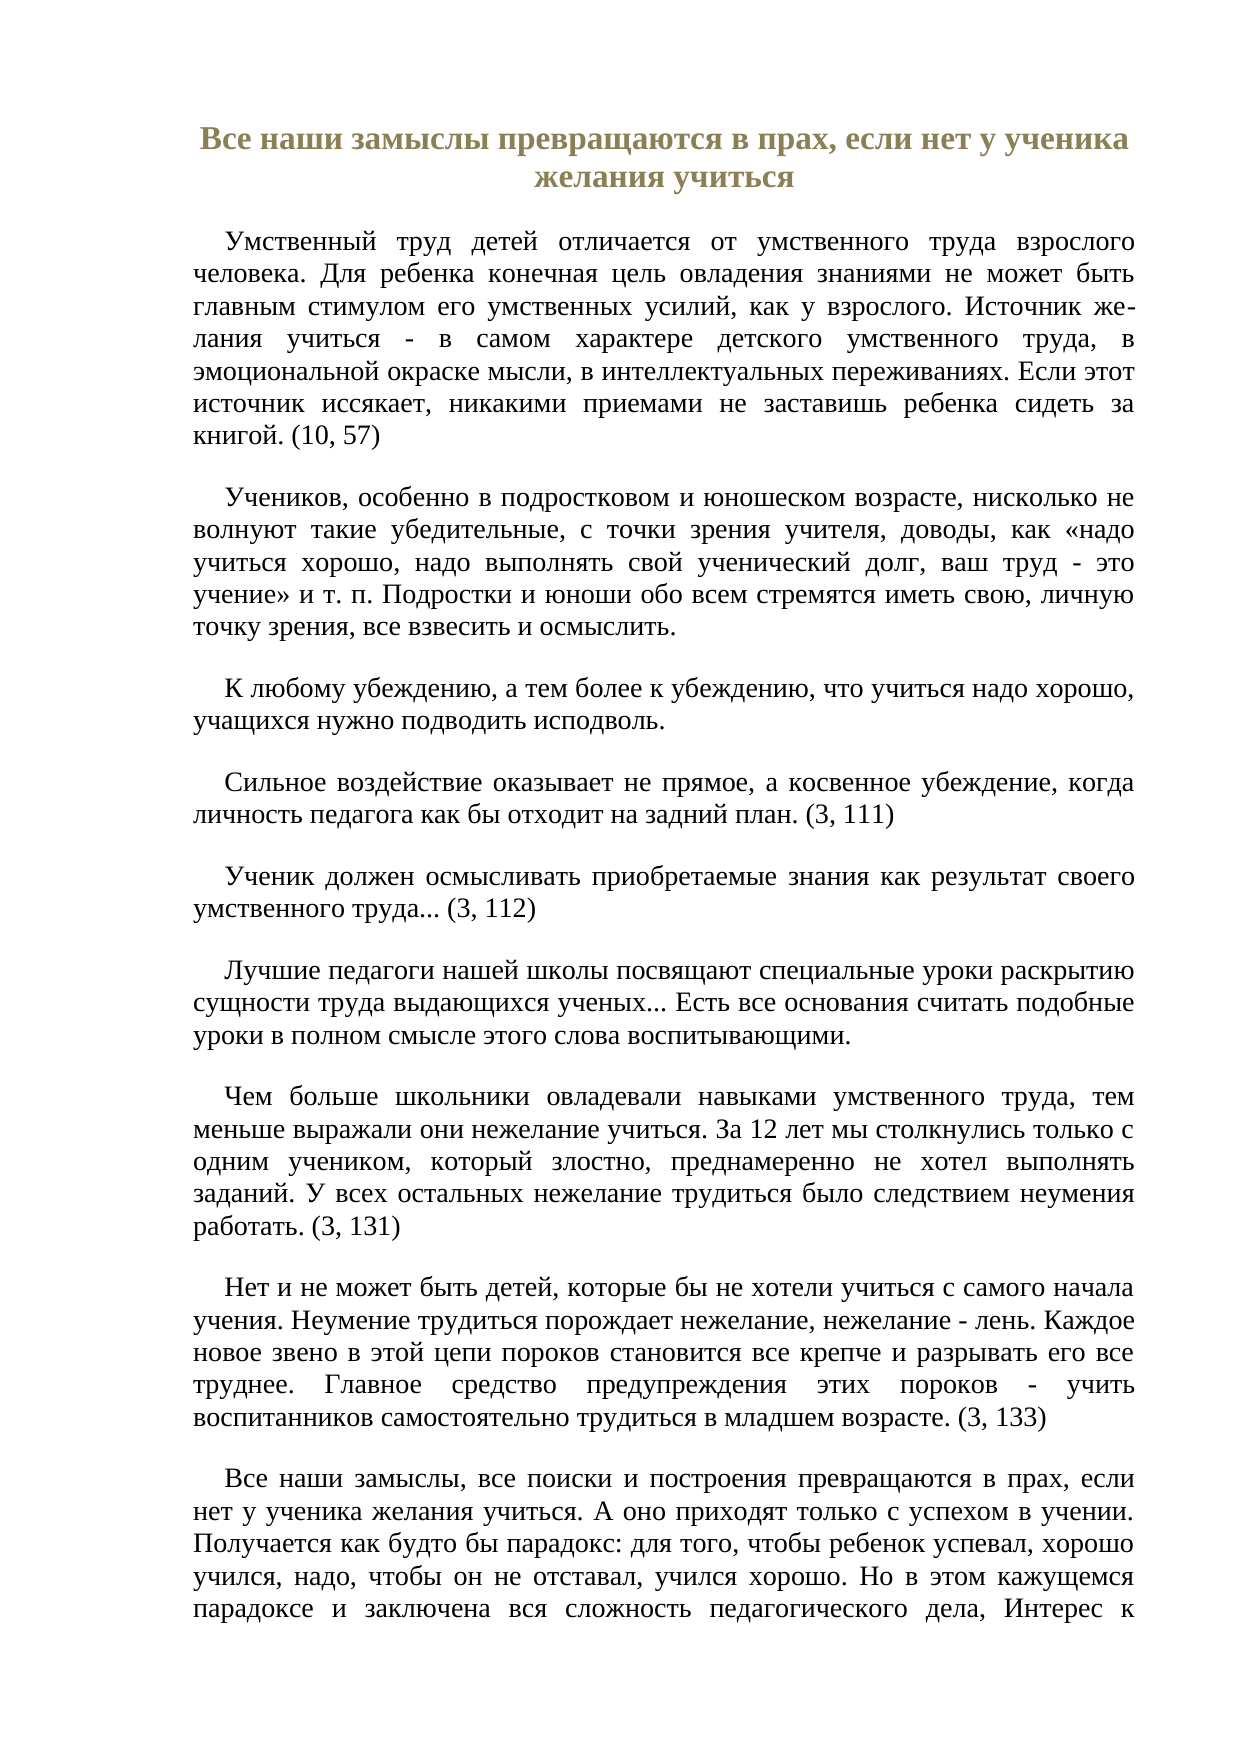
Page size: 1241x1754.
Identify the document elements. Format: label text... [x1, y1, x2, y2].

text К любому убеждению, а тем более к убеждению, что учиться надо хорошо, учащихся нужно подводить исподволь. [193, 671, 1136, 736]
text Ученик должен осмысливать приобретаемые знания как результат своего умственного труда... (3, 112) [193, 859, 1136, 924]
text Сильное воздействие оказывает не прямое, а косвенное убеждение, когда личность педагога как бы отходит на задний план. (3, 111) [193, 765, 1136, 830]
text Лучшие педагоги нашей школы посвящают специальные уроки раскрытию сущности труда выдающихся ученых... Есть все основания считать подобные уроки в полном смысле этого слова воспитывающими. [193, 953, 1136, 1050]
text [193, 1462, 1136, 1623]
text Нет и не может быть детей, которые бы не хотели учиться с самого начала учения. Неумение трудиться порождает нежелание, нежелание - лень. Каждое новое звено в этой цепи пороков становится все крепче и разрывать его все труднее. Главное средство предупреждения этих пороков - учить воспитанников самостоятельно трудиться в младшем возрасте. (3, 133) [193, 1270, 1136, 1432]
text Чем больше школьники овладевали навыками умственного труда, тем меньше выражали они нежелание учиться. За 12 лет мы столкнулись только с одним учеником, который злостно, преднамеренно не хотел выполнять заданий. У всех остальных нежелание трудиться было следствием неумения работать. (3, 131) [193, 1079, 1136, 1241]
text Умственный труд детей отличается от умственного труда взрослого человека. Для ребенка конечная цель овладения знаниями не может быть главным стимулом его умственных усилий, как у взрослого. Источник желания учиться - в самом характере детского умственного труда, в эмоциональной окраске мысли, в интеллектуальных переживаниях. Если этот источник иссякает, никакими приемами не заставишь ребенка сидеть за книгой. (10, 57) [193, 224, 1136, 451]
text Учеников, особенно в подростковом и юношеском возрасте, нисколько не волнуют такие убедительные, с точки зрения учителя, доводы, как «надо учиться хорошо, надо выполнять свой ученический долг, ваш труд - это учение» и т. п. Подростки и юноши обо всем стремятся иметь свою, личную точку зрения, все взвесить и осмыслить. [193, 480, 1136, 642]
text Все наши замыслы превращаются в прах, если нет у ученика желания учиться [193, 118, 1136, 195]
